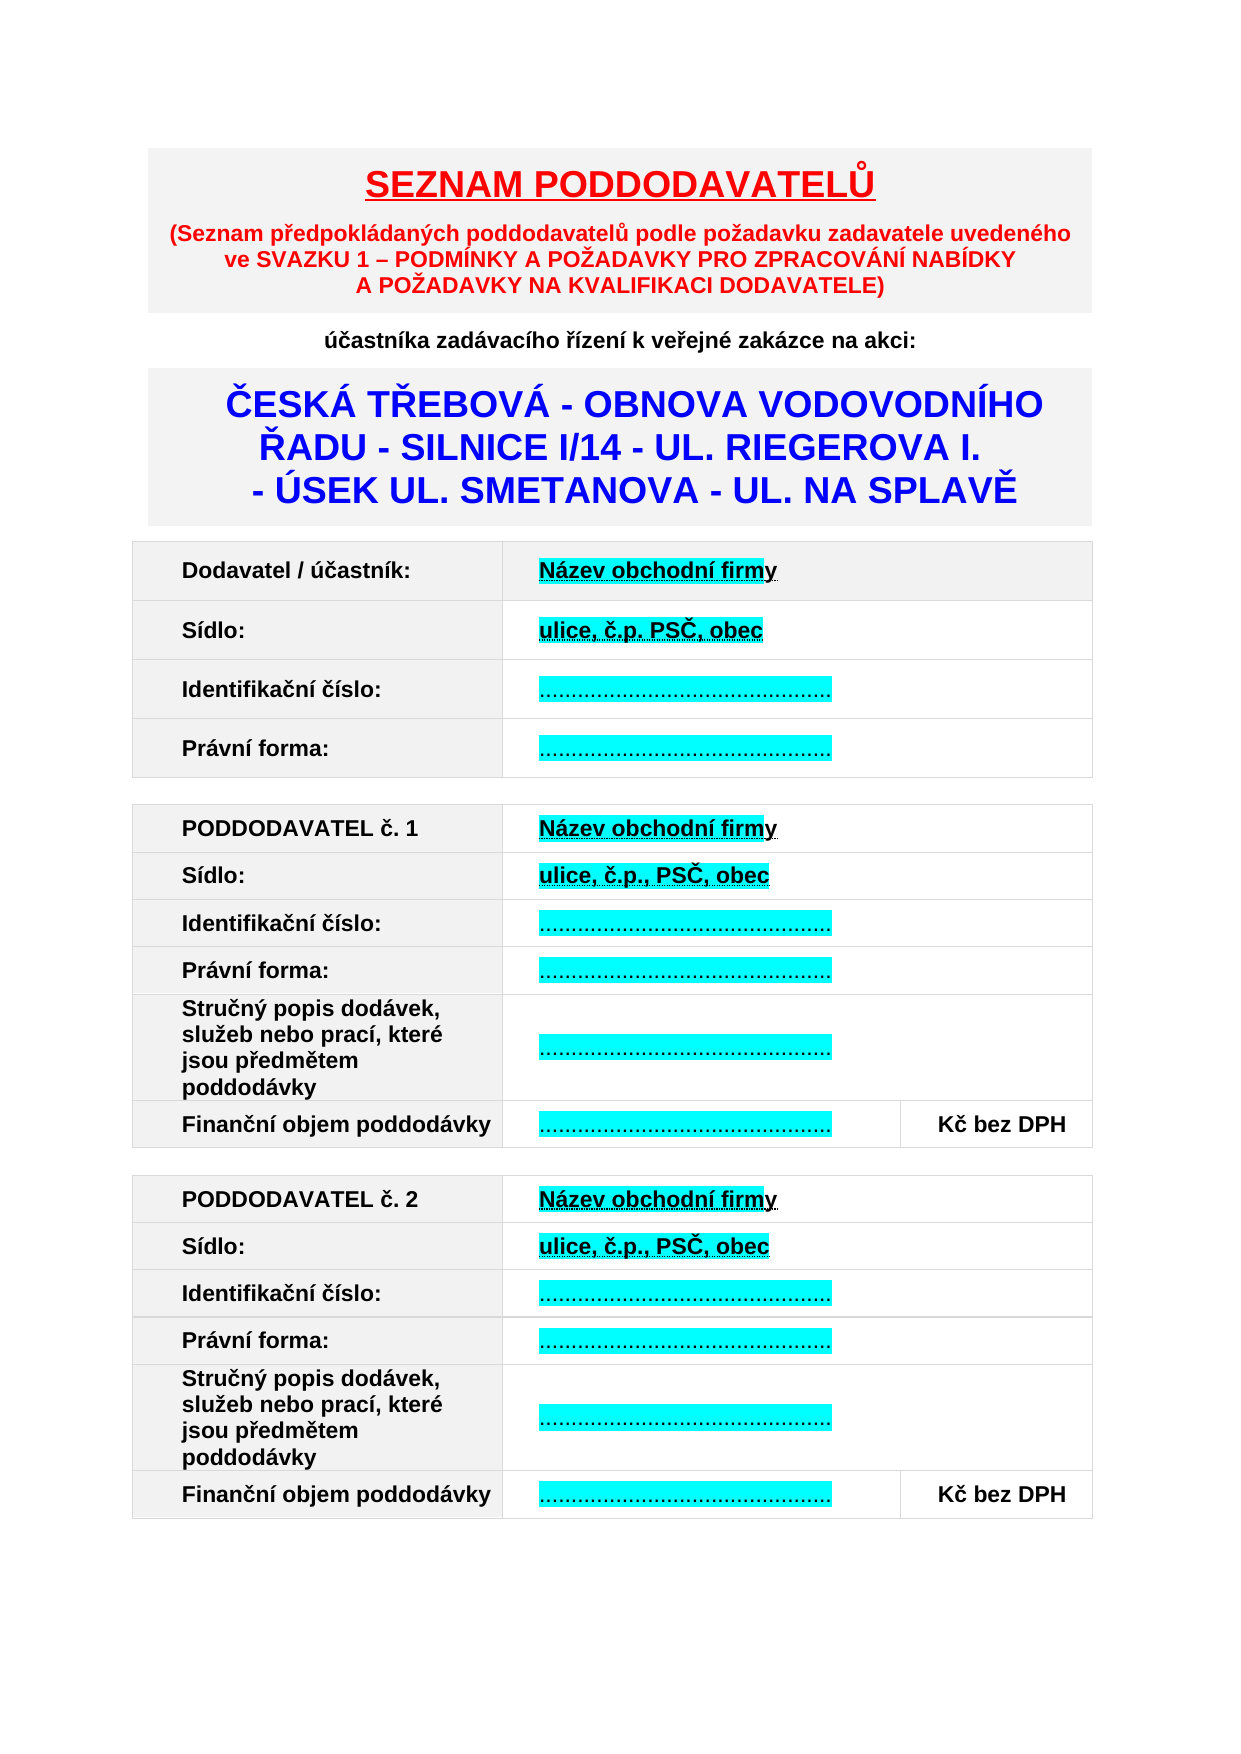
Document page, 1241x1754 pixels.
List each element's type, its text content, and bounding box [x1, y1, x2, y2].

table_header PODDODAVATEL č. 2 [133, 1176, 502, 1222]
table_cell .............................................. [503, 947, 1092, 993]
table_cell .............................................. [503, 719, 1092, 777]
table_cell .............................................. [503, 660, 1092, 718]
table_cell Finanční objem poddodávky [133, 1471, 502, 1517]
table_cell Finanční objem poddodávky [133, 1101, 502, 1147]
table_cell ulice, č.p., PSČ, obec [503, 853, 1092, 899]
table_cell .............................................. [503, 1270, 1092, 1316]
text - ÚSEK UL. SMETANOVA - UL. NA SPLAVĚ [148, 469, 1092, 512]
table_cell Právní forma: [133, 947, 502, 993]
table_cell ulice, č.p. PSČ, obec [503, 601, 1092, 659]
table_cell Stručný popis dodávek, služeb nebo prací, které jsou předmětem poddodávky [133, 995, 502, 1100]
table_header PODDODAVATEL č. 1 [133, 805, 502, 852]
table_cell Kč bez DPH [901, 1471, 1092, 1517]
table_cell Sídlo: [133, 853, 502, 899]
table_cell .............................................. [503, 1471, 900, 1517]
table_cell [503, 1365, 1092, 1470]
table_header Název obchodní firmy [503, 805, 1092, 852]
text ČESKÁ TŘEBOVÁ - OBNOVA VODOVODNÍHO ŘADU - SILNICE I/14 - UL. RIEGEROVA I. [148, 382, 1092, 469]
table_cell Kč bez DPH [901, 1101, 1092, 1147]
table_cell .............................................. [503, 1101, 900, 1147]
table_cell Stručný popis dodávek, služeb nebo prací, které jsou předmětem poddodávky [133, 1365, 502, 1470]
text účastníka zadávacího řízení k veřejné zakázce na akci: [148, 327, 1092, 354]
table_cell Sídlo: [133, 1223, 502, 1269]
table_cell Identifikační číslo: [133, 660, 502, 718]
table_cell .............................................. [503, 1318, 1092, 1364]
table_cell Identifikační číslo: [133, 900, 502, 946]
table_cell Právní forma: [133, 1318, 502, 1364]
table_cell .............................................. [503, 995, 1092, 1100]
table_cell ulice, č.p., PSČ, obec [503, 1223, 1092, 1269]
table_cell Právní forma: [133, 719, 502, 777]
table_header Název obchodní firmy [503, 542, 1092, 600]
table_header Název obchodní firmy [503, 1176, 1092, 1222]
table_cell .............................................. [503, 900, 1092, 946]
table_cell Identifikační číslo: [133, 1270, 502, 1316]
table_cell Sídlo: [133, 601, 502, 659]
text ve SVAZKU 1 – PODMÍNKY A POŽADAVKY PRO ZPRACOVÁNÍ NABÍDKY A POŽADAVKY NA KVALIFIKACI DODAVATELE) [148, 246, 1092, 299]
table_header Dodavatel / účastník: [133, 542, 502, 600]
text seznam poddodavatelů (Seznam předpokládaných poddodavatelů podle požadavku zadavatele uvedeného [148, 162, 1092, 246]
